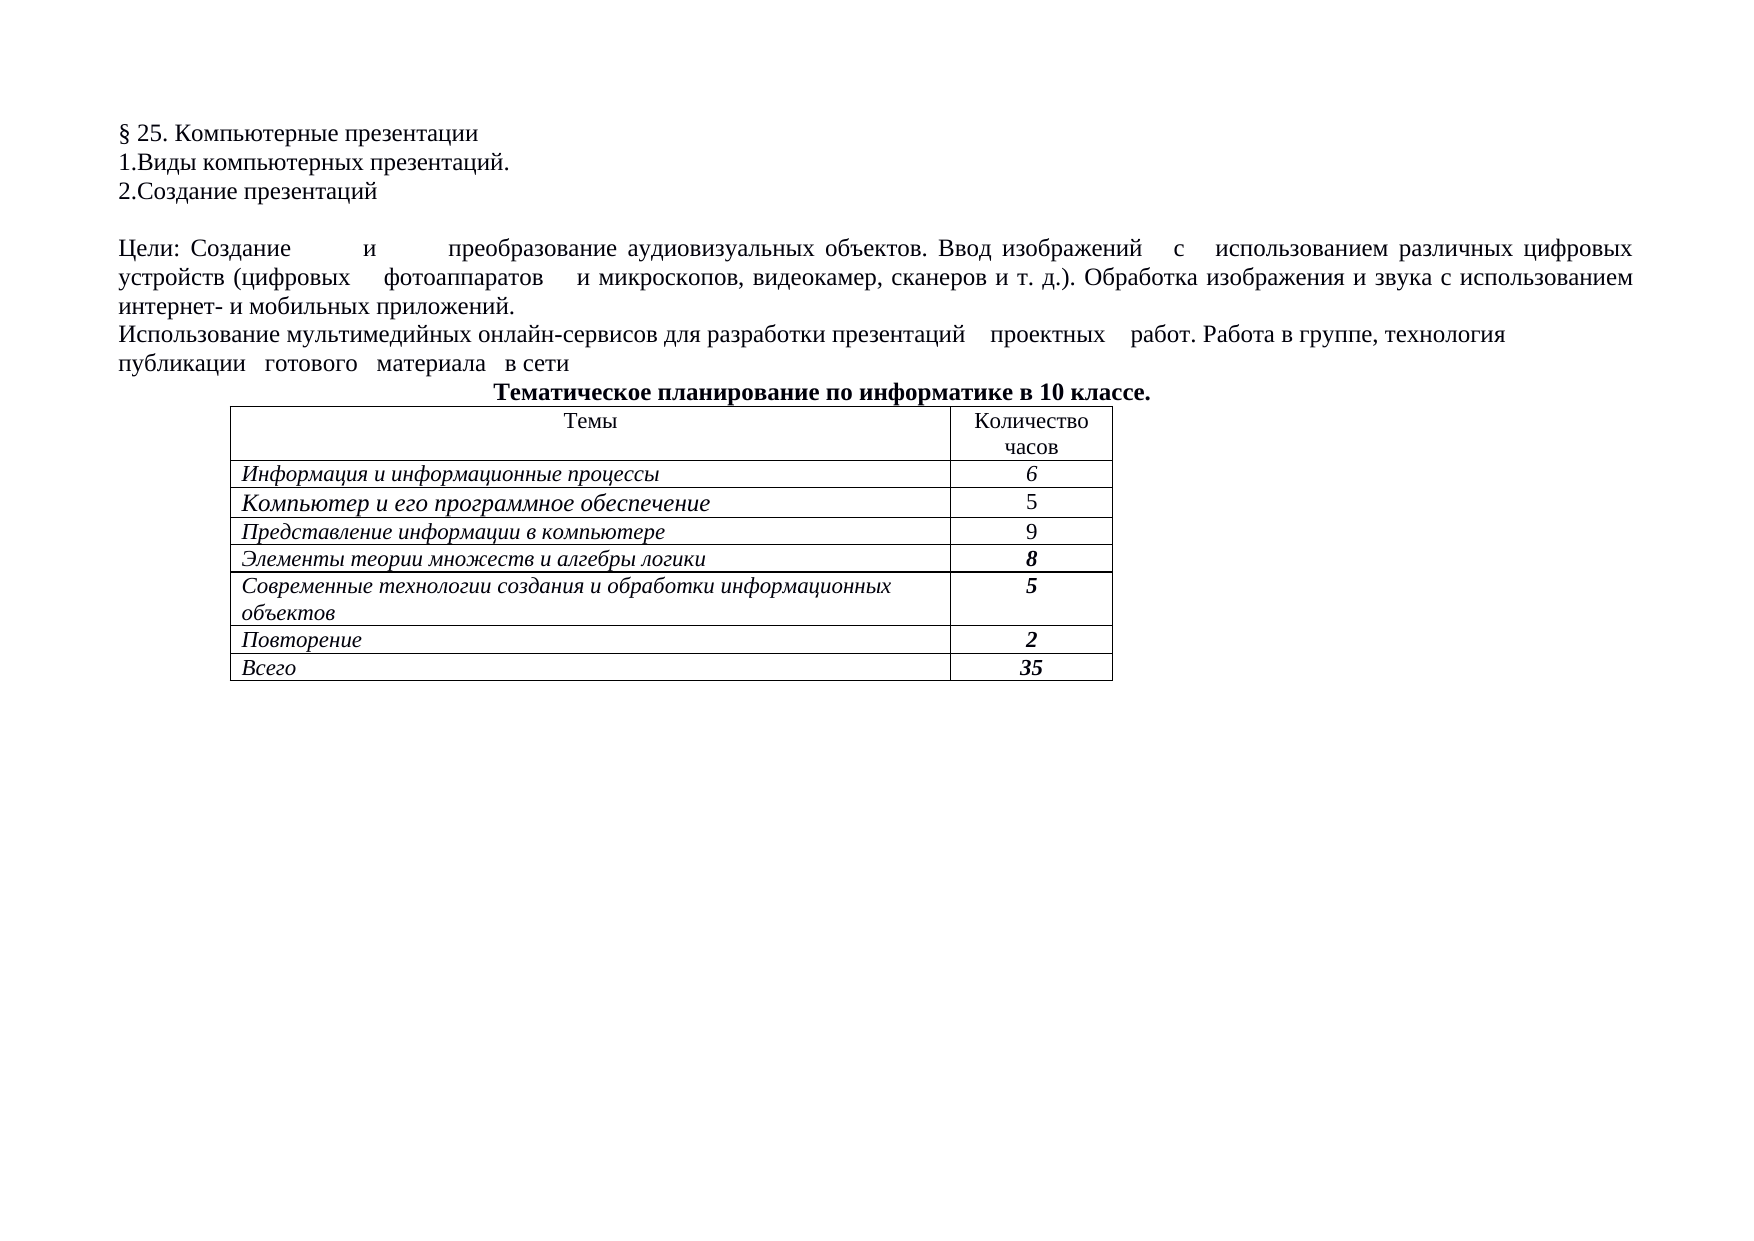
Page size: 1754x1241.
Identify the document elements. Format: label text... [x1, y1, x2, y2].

table_header Темы [231, 407, 950, 459]
text § 25. Компьютерные презентации [118, 118, 1636, 147]
table_cell 8 [951, 545, 1112, 571]
table_cell Повторение [231, 626, 950, 653]
table_cell Информация и информационные процессы [231, 461, 950, 487]
table_cell 9 [951, 518, 1112, 544]
text 1.Виды компьютерных презентаций. [118, 147, 1636, 176]
table_header Количество часов [951, 407, 1112, 459]
table_cell Представление информации в компьютере [231, 518, 950, 544]
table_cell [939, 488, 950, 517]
text Использование мультимедийных онлайн-сервисов для разработки презентаций проектных работ. Работа в группе, технология публикации готового материала в сети [118, 319, 1636, 377]
table_cell Всего [231, 654, 950, 680]
table_cell Элементы теории множеств и алгебры логики [231, 545, 950, 571]
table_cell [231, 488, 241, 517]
table_cell 5 [951, 488, 1112, 517]
text Тематическое планирование по информатике в 10 классе. [118, 377, 1636, 406]
table_cell Современные технологии создания и обработки информационных объектов [231, 573, 950, 625]
table_cell 2 [951, 626, 1112, 653]
table_cell 35 [951, 654, 1112, 680]
text Цели: Создание и преобразование аудиовизуальных объектов. Ввод изображений с использованием различных цифровых устройств (цифровых фотоаппаратов и микроскопов, видеокамер, сканеров и т. д.). Обработка изображения и звука с использованием интернет- и мобильных приложений. [118, 233, 1636, 319]
table_cell 5 [951, 573, 1112, 625]
table_cell 6 [951, 461, 1112, 487]
text 2.Создание презентаций [118, 176, 1636, 204]
